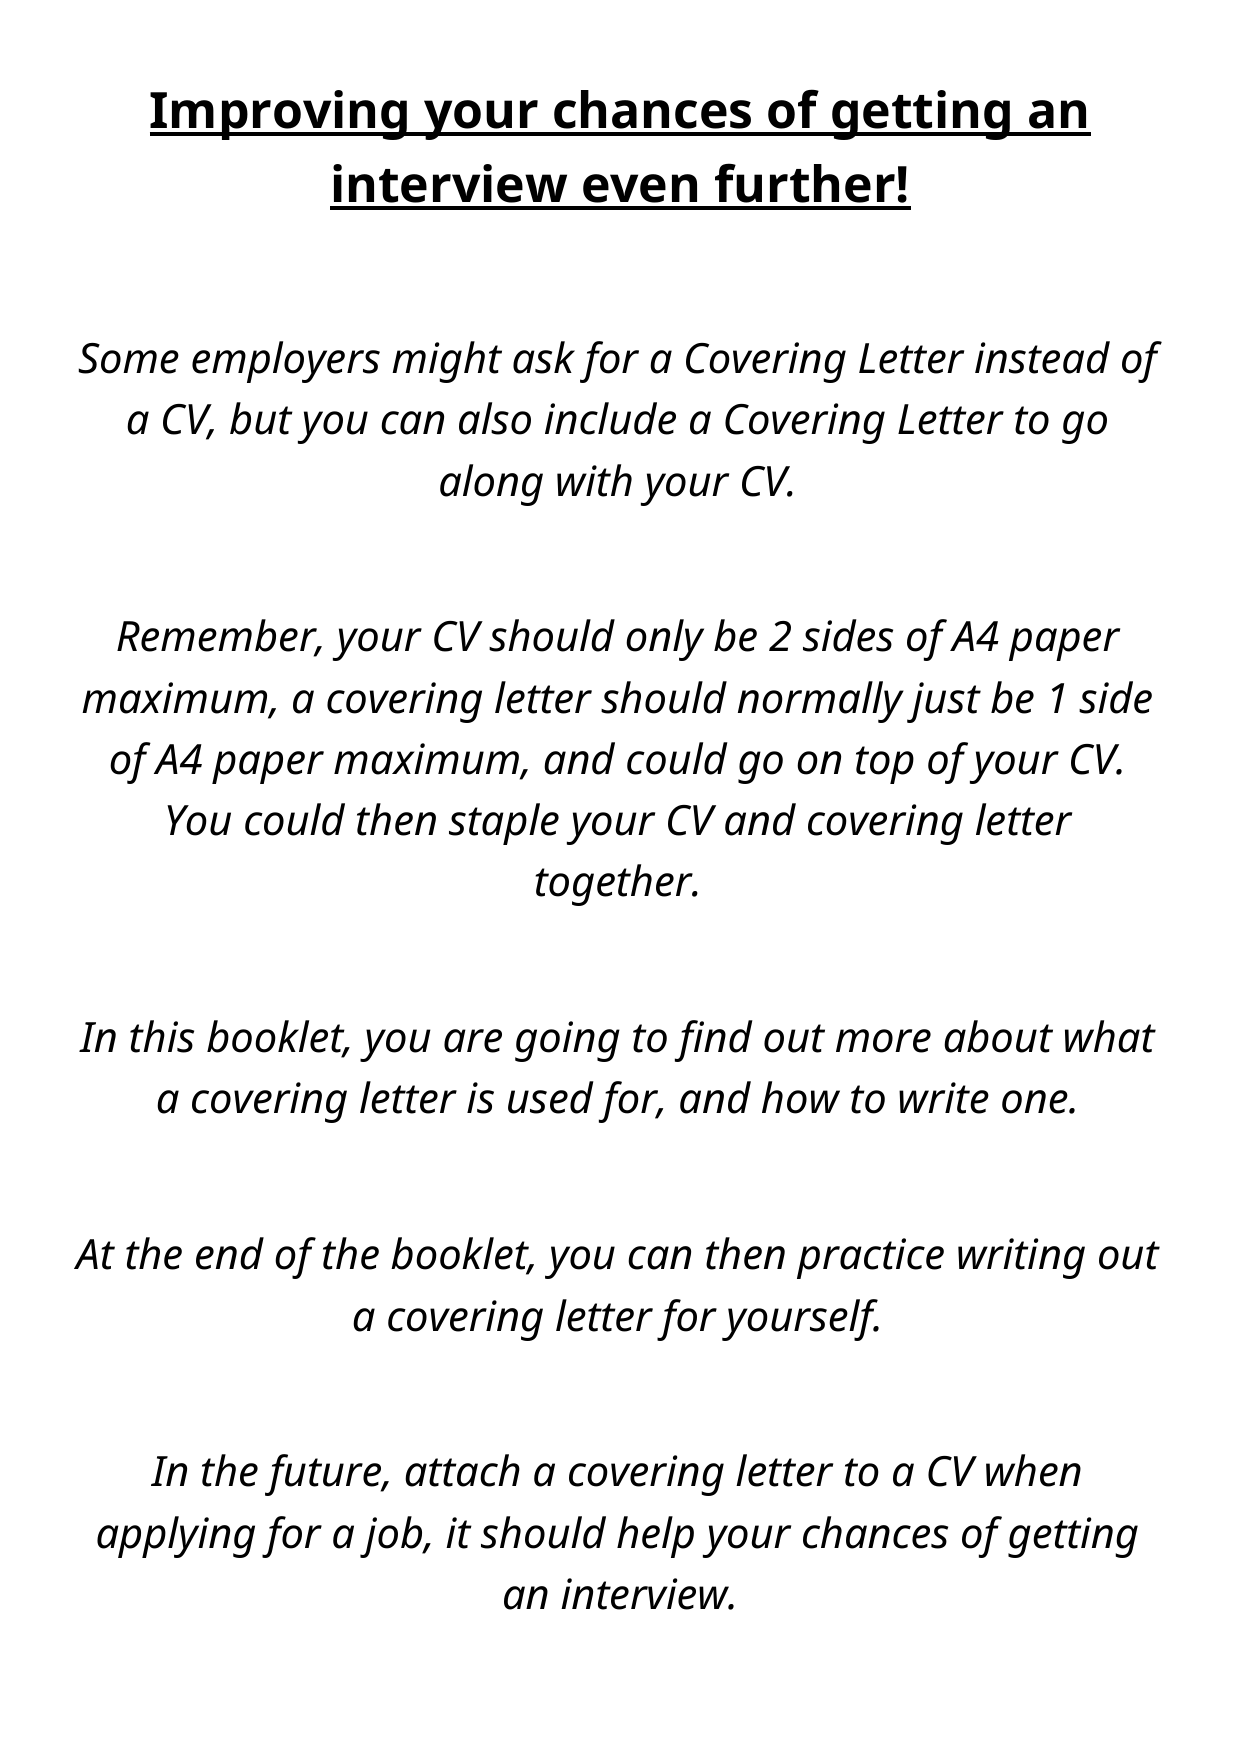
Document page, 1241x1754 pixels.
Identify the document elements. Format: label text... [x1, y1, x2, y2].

text In the future, attach a covering letter to a CV when applying for a job, it should help your chances of getting an interview. [75, 1442, 1165, 1622]
text Some employers might ask for a Covering Letter instead of a CV, but you can also include a Covering Letter to go along with your CV. [75, 329, 1165, 508]
text Improving your chances of getting an interview even further! [75, 75, 1165, 217]
text In this booklet, you are going to find out more about what a covering letter is used for, and how to write one. [75, 1008, 1165, 1126]
text At the end of the booklet, you can then practice writing out a covering letter for yourself. [75, 1225, 1165, 1343]
text Remember, your CV should only be 2 sides of A4 paper maximum, a covering letter should normally just be 1 side of A4 paper maximum, and could go on top of your CV. You could then staple your CV and covering letter together. [75, 607, 1165, 909]
